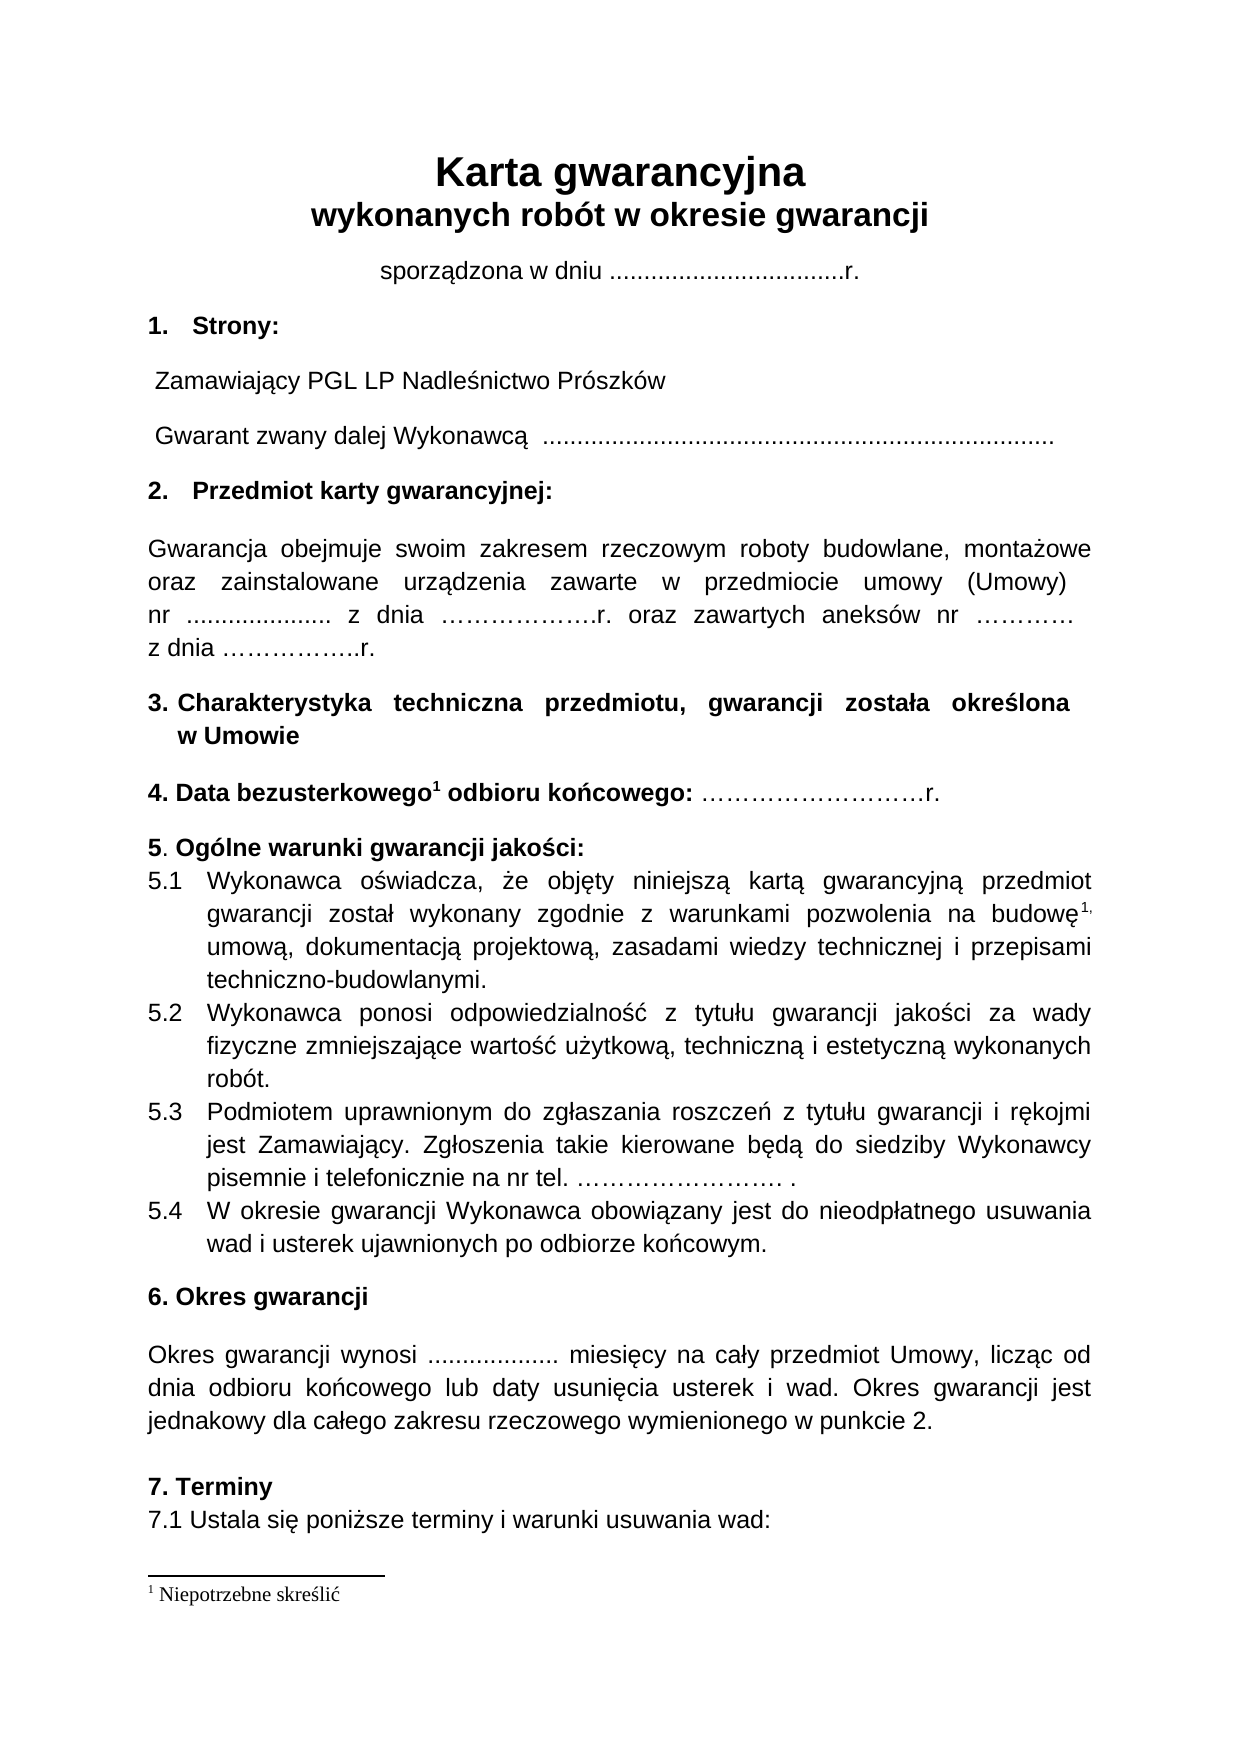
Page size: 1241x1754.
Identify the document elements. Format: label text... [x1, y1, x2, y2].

list Przedmiot karty gwarancyjnej: [148, 476, 1093, 505]
text Gwarancja obejmuje swoim zakresem rzeczowym roboty budowlane, montażowe oraz zainstalowane urządzenia zawarte w przedmiocie umowy (Umowy) nr ..................... z dnia ……………….r. oraz zawartych aneksów nr ………… z dnia ……………..r. [148, 534, 1093, 662]
text 5.1 Wykonawca oświadcza, że objęty niniejszą kartą gwarancyjną przedmiot gwarancji został wykonany zgodnie z warunkami pozwolenia na budowę, umową, dokumentacją projektową, zasadami wiedzy technicznej i przepisami techniczno-budowlanymi. [148, 866, 1093, 994]
list Strony: [148, 311, 1093, 340]
text 5.3 Podmiotem uprawnionym do zgłaszania roszczeń z tytułu gwarancji i rękojmi jest Zamawiający. Zgłoszenia takie kierowane będą do siedziby Wykonawcy pisemnie i telefonicznie na nr tel. ……………………. . [148, 1097, 1093, 1192]
text 6. Okres gwarancji [148, 1282, 1093, 1310]
subtitle 5. Ogólne warunki gwarancji jakości: [148, 833, 1093, 862]
text wykonanych robót w okresie gwarancji [148, 196, 1093, 234]
text 7.1 Ustala się poniższe terminy i warunki usuwania wad: [148, 1505, 1093, 1533]
list Charakterystyka techniczna przedmiotu, gwarancji została określona w Umowie [148, 688, 1093, 750]
text 7. Terminy [148, 1472, 1093, 1500]
text Gwarant zwany dalej Wykonawcą .......................................................................... [148, 421, 1093, 450]
text Okres gwarancji wynosi ................... miesięcy na cały przedmiot Umowy, licząc od dnia odbioru końcowego lub daty usunięcia usterek i wad. Okres gwarancji jest jednakowy dla całego zakresu rzeczowego wymienionego w punkcie 2. [148, 1339, 1093, 1434]
text 4. Data bezusterkowego1 odbioru końcowego: ………………………r. [148, 778, 1093, 807]
text 5.2 Wykonawca ponosi odpowiedzialność z tytułu gwarancji jakości za wady fizyczne zmniejszające wartość użytkową, techniczną i estetyczną wykonanych robót. [148, 998, 1093, 1093]
text 5.4 W okresie gwarancji Wykonawca obowiązany jest do nieodpłatnego usuwania wad i usterek ujawnionych po odbiorze końcowym. [148, 1196, 1093, 1258]
text Karta gwarancyjna [148, 148, 1093, 196]
text sporządzona w dniu ..................................r. [148, 256, 1093, 285]
text Zamawiający PGL LP Nadleśnictwo Prószków [148, 366, 1093, 395]
